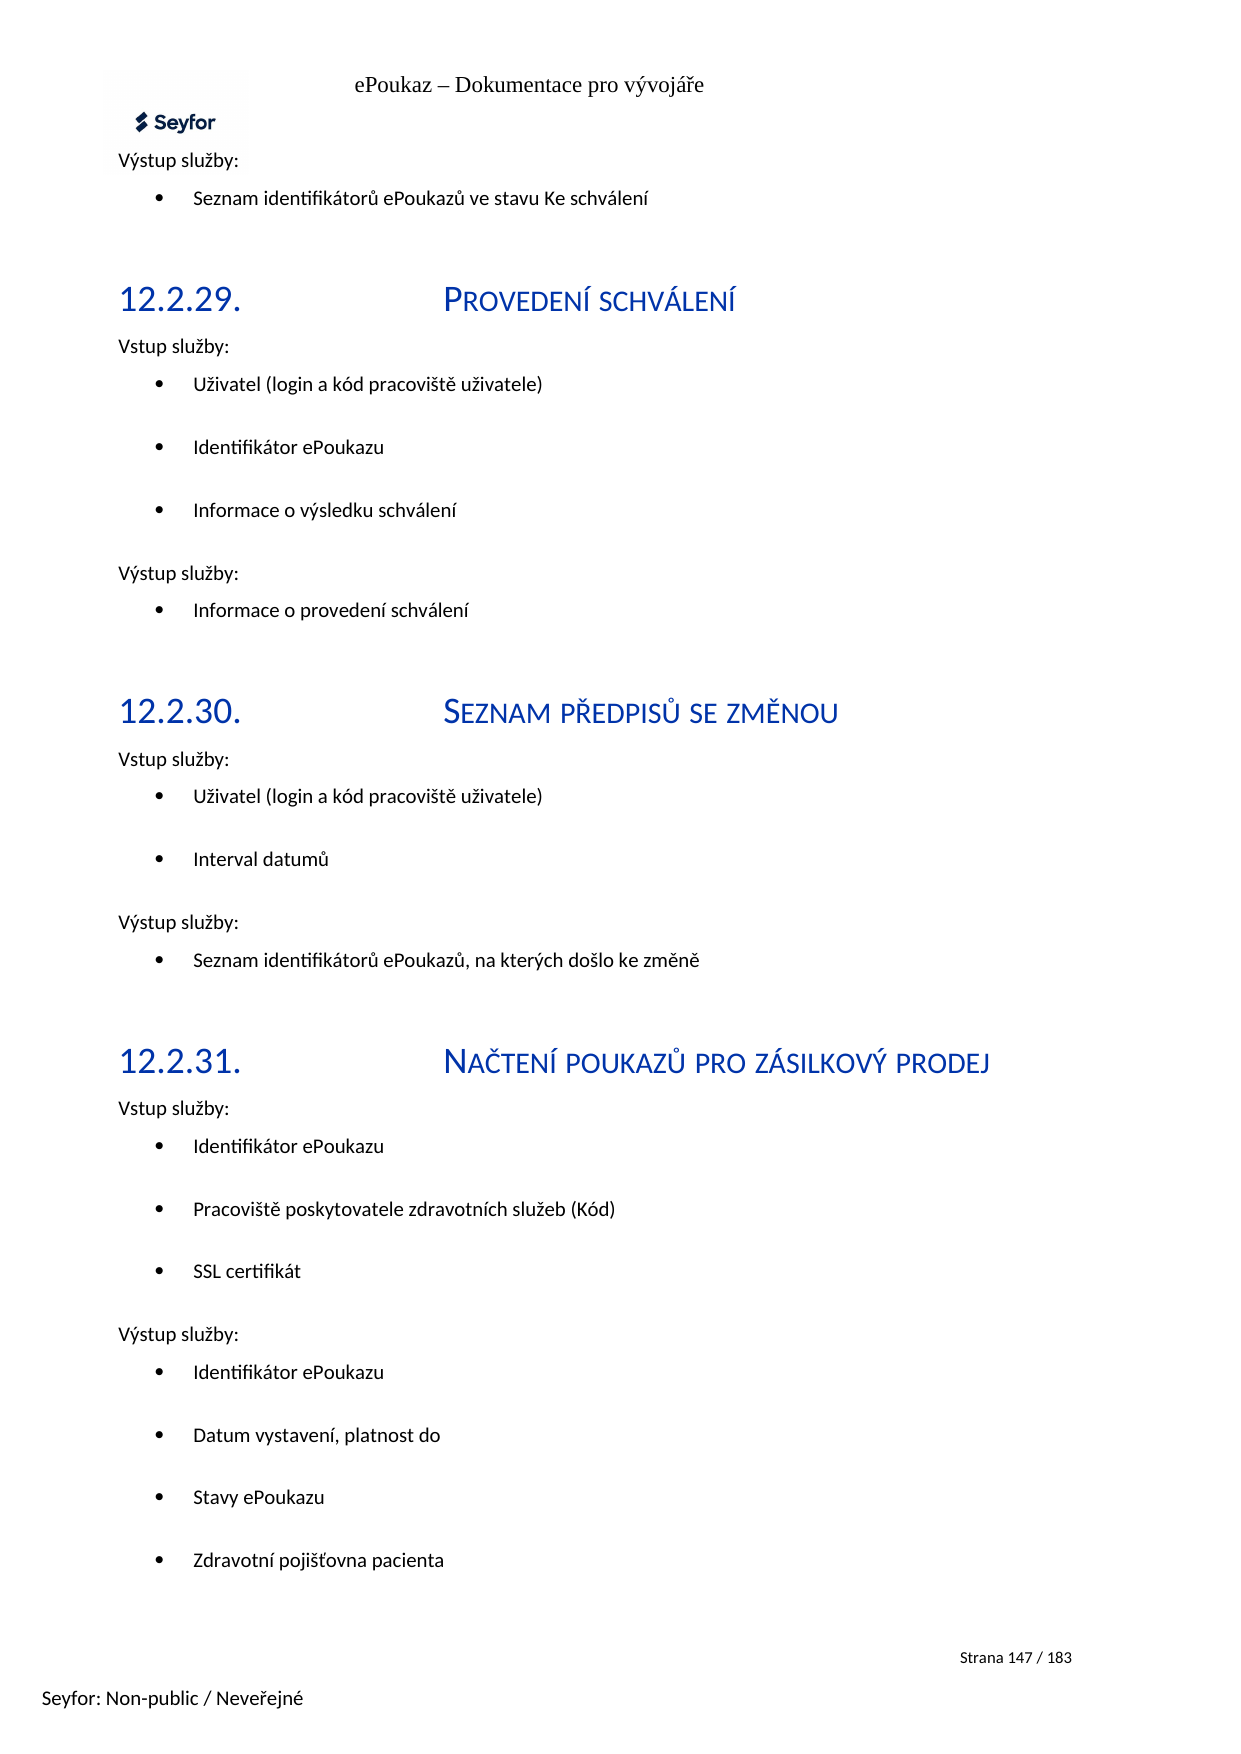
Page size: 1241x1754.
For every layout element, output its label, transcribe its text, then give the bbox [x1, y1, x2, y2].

list Identifikátor ePoukazu [156, 1133, 1122, 1158]
list Identifikátor ePoukazu [156, 1359, 1122, 1384]
list Informace o provedení schválení [156, 598, 1122, 623]
list Uživatel (login a kód pracoviště uživatele) [156, 784, 1122, 809]
list Seznam identifikátorů ePoukazů, na kterých došlo ke změně [156, 947, 1122, 972]
list Informace o výsledku schválení [156, 497, 1122, 522]
picture [102, 70, 249, 175]
text Výstup služby: [118, 148, 1122, 173]
list Zdravotní pojišťovna pacienta [156, 1547, 1122, 1573]
text Vstup služby: [118, 1095, 1122, 1121]
text Načtení poukazů pro zásilkový prodej [118, 1037, 1122, 1083]
text Vstup služby: [118, 334, 1122, 359]
list Stavy ePoukazu [156, 1484, 1122, 1510]
list Seznam identifikátorů ePoukazů ve stavu Ke schválení [156, 186, 1122, 211]
text Provedení schválení [118, 275, 1122, 321]
list Identifikátor ePoukazu [156, 434, 1122, 460]
list Pracoviště poskytovatele zdravotních služeb (Kód) [156, 1196, 1122, 1221]
text Seznam předpisů se změnou [118, 687, 1122, 733]
text Výstup služby: [118, 560, 1122, 585]
text Výstup služby: [118, 909, 1122, 934]
list Interval datumů [156, 846, 1122, 872]
list Datum vystavení, platnost do [156, 1422, 1122, 1447]
list Uživatel (login a kód pracoviště uživatele) [156, 372, 1122, 397]
list SSL certifikát [156, 1258, 1122, 1284]
text Výstup služby: [118, 1321, 1122, 1347]
text Vstup služby: [118, 746, 1122, 771]
